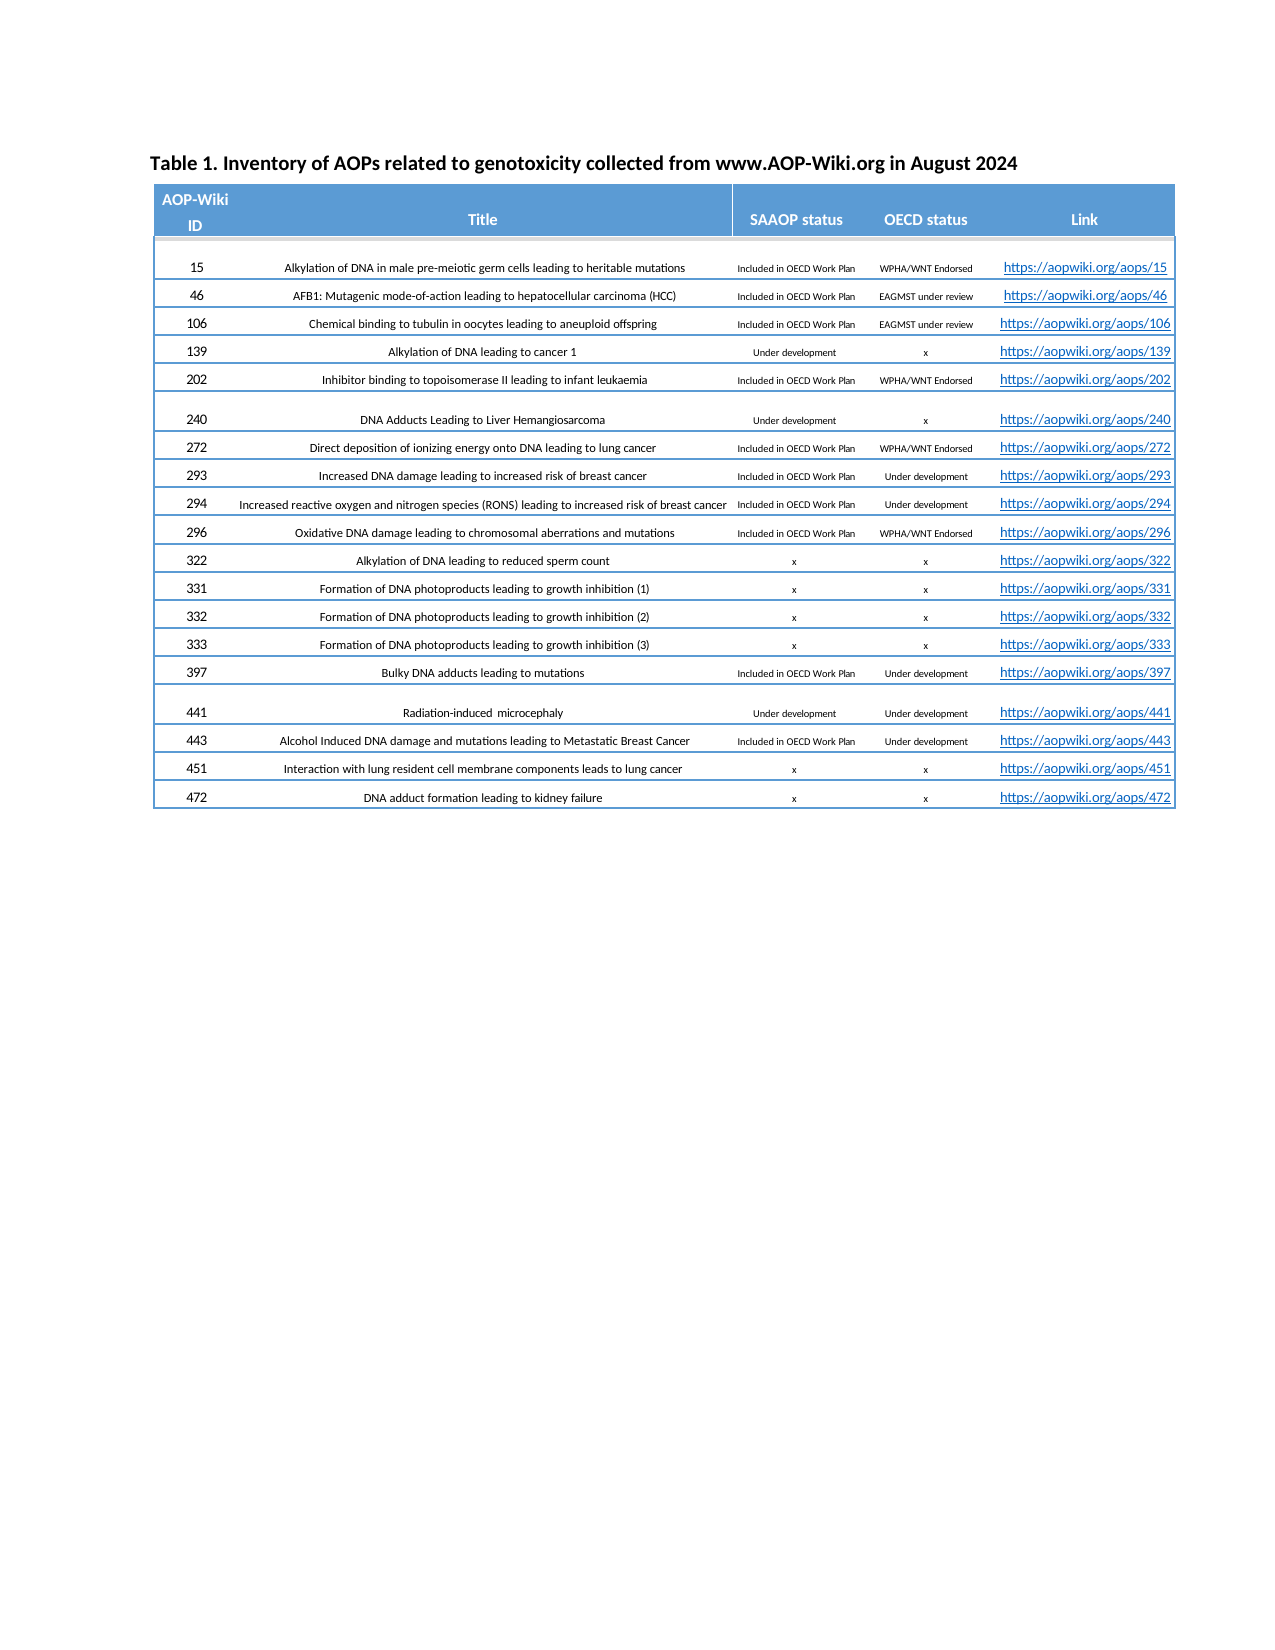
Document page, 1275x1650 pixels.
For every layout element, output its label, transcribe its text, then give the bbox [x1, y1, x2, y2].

table_cell https://aopwiki.org/aops/472 [980, 781, 1174, 807]
table_header Link [980, 184, 1175, 236]
table_cell https://aopwiki.org/aops/240 [980, 392, 1174, 430]
table_cell 139 [155, 336, 236, 362]
table_cell x [733, 781, 868, 807]
table_cell EAGMST under review [868, 308, 980, 334]
table_cell https://aopwiki.org/aops/293 [980, 460, 1174, 486]
table_header SAAOP status [733, 184, 868, 236]
table_cell x [733, 573, 868, 599]
table_cell Alcohol Induced DNA damage and mutations leading to Metastatic Breast Cancer [236, 725, 732, 751]
table_header AOP-Wiki ID [154, 184, 236, 236]
table_cell 441 [155, 685, 236, 723]
table_cell Inhibitor binding to topoisomerase II leading to infant leukaemia [236, 364, 732, 390]
table_cell x [868, 545, 980, 571]
table_cell 397 [155, 657, 236, 683]
table_cell Under development [868, 725, 980, 751]
table_cell x [733, 629, 868, 655]
table_cell EAGMST under review [868, 280, 980, 306]
table_cell Included in OECD Work Plan [733, 241, 868, 277]
table_cell https://aopwiki.org/aops/451 [980, 753, 1174, 779]
table_cell 294 [155, 488, 236, 514]
table_cell Under development [868, 657, 980, 683]
table_cell Alkylation of DNA leading to cancer 1 [236, 336, 732, 362]
table_cell 106 [155, 308, 236, 334]
table_cell Under development [868, 460, 980, 486]
table_cell Included in OECD Work Plan [733, 280, 868, 306]
table_cell WPHA/WNT Endorsed [868, 364, 980, 390]
table_cell Increased DNA damage leading to increased risk of breast cancer [236, 460, 732, 486]
table_cell 333 [155, 629, 236, 655]
table_cell 332 [155, 601, 236, 627]
table_cell 472 [155, 781, 236, 807]
table_cell Alkylation of DNA leading to reduced sperm count [236, 545, 732, 571]
table_cell https://aopwiki.org/aops/294 [980, 488, 1174, 514]
table_cell Oxidative DNA damage leading to chromosomal aberrations and mutations [236, 516, 732, 542]
table_cell https://aopwiki.org/aops/202 [980, 364, 1174, 390]
table_cell Under development [733, 685, 868, 723]
table_cell Included in OECD Work Plan [733, 432, 868, 458]
table_cell WPHA/WNT Endorsed [868, 432, 980, 458]
table_cell Included in OECD Work Plan [733, 460, 868, 486]
table_cell Alkylation of DNA in male pre-meiotic germ cells leading to heritable mutations [236, 241, 732, 277]
table_cell x [868, 392, 980, 430]
table_cell https://aopwiki.org/aops/443 [980, 725, 1174, 751]
table_cell https://aopwiki.org/aops/272 [980, 432, 1174, 458]
table_cell Included in OECD Work Plan [733, 657, 868, 683]
table_cell Radiation-induced microcephaly [236, 685, 732, 723]
table_header Title [236, 184, 732, 236]
table_cell DNA adduct formation leading to kidney failure [236, 781, 732, 807]
table_cell x [733, 753, 868, 779]
table_cell https://aopwiki.org/aops/322 [980, 545, 1174, 571]
table_cell WPHA/WNT Endorsed [868, 516, 980, 542]
table_header OECD status [868, 184, 980, 236]
table_cell https://aopwiki.org/aops/333 [980, 629, 1174, 655]
table_cell x [868, 753, 980, 779]
table_cell Included in OECD Work Plan [733, 308, 868, 334]
table_cell x [868, 336, 980, 362]
table_cell 240 [155, 392, 236, 430]
table_cell Included in OECD Work Plan [733, 488, 868, 514]
table_cell https://aopwiki.org/aops/296 [980, 516, 1174, 542]
table_cell x [868, 629, 980, 655]
table_cell AFB1: Mutagenic mode-of-action leading to hepatocellular carcinoma (HCC) [236, 280, 732, 306]
table_cell Included in OECD Work Plan [733, 725, 868, 751]
table_cell Under development [733, 392, 868, 430]
table_cell https://aopwiki.org/aops/441 [980, 685, 1174, 723]
table_cell Under development [868, 488, 980, 514]
table_cell 15 [155, 241, 236, 277]
table_cell 293 [155, 460, 236, 486]
table_cell x [868, 573, 980, 599]
table_cell https://aopwiki.org/aops/331 [980, 573, 1174, 599]
table_cell Formation of DNA photoproducts leading to growth inhibition (3) [236, 629, 732, 655]
table_cell Bulky DNA adducts leading to mutations [236, 657, 732, 683]
table_cell https://aopwiki.org/aops/15 [980, 241, 1174, 277]
table_cell Formation of DNA photoproducts leading to growth inhibition (1) [236, 573, 732, 599]
table_cell WPHA/WNT Endorsed [868, 241, 980, 277]
table_cell 296 [155, 516, 236, 542]
table_cell x [733, 545, 868, 571]
table_cell x [868, 781, 980, 807]
table_cell 451 [155, 753, 236, 779]
table_cell https://aopwiki.org/aops/397 [980, 657, 1174, 683]
table_cell 272 [155, 432, 236, 458]
table_cell Interaction with lung resident cell membrane components leads to lung cancer [236, 753, 732, 779]
table_cell 46 [155, 280, 236, 306]
table_cell https://aopwiki.org/aops/332 [980, 601, 1174, 627]
table_cell Included in OECD Work Plan [733, 364, 868, 390]
table_cell Increased reactive oxygen and nitrogen species (RONS) leading to increased risk of breast cancer [236, 488, 732, 514]
table_cell https://aopwiki.org/aops/139 [980, 336, 1174, 362]
table_cell 443 [155, 725, 236, 751]
text Table 1. Inventory of AOPs related to genotoxicity collected from www.AOP-Wiki.org in August 2024 [150, 150, 1125, 175]
table_cell x [733, 601, 868, 627]
table_cell Under development [733, 336, 868, 362]
table_cell Chemical binding to tubulin in oocytes leading to aneuploid offspring [236, 308, 732, 334]
table_cell https://aopwiki.org/aops/106 [980, 308, 1174, 334]
table_cell Under development [868, 685, 980, 723]
table_cell Direct deposition of ionizing energy onto DNA leading to lung cancer [236, 432, 732, 458]
table_cell https://aopwiki.org/aops/46 [980, 280, 1174, 306]
table_cell Formation of DNA photoproducts leading to growth inhibition (2) [236, 601, 732, 627]
table_cell Included in OECD Work Plan [733, 516, 868, 542]
table_cell 322 [155, 545, 236, 571]
table_cell DNA Adducts Leading to Liver Hemangiosarcoma [236, 392, 732, 430]
table_cell 331 [155, 573, 236, 599]
table_cell x [868, 601, 980, 627]
table_cell 202 [155, 364, 236, 390]
